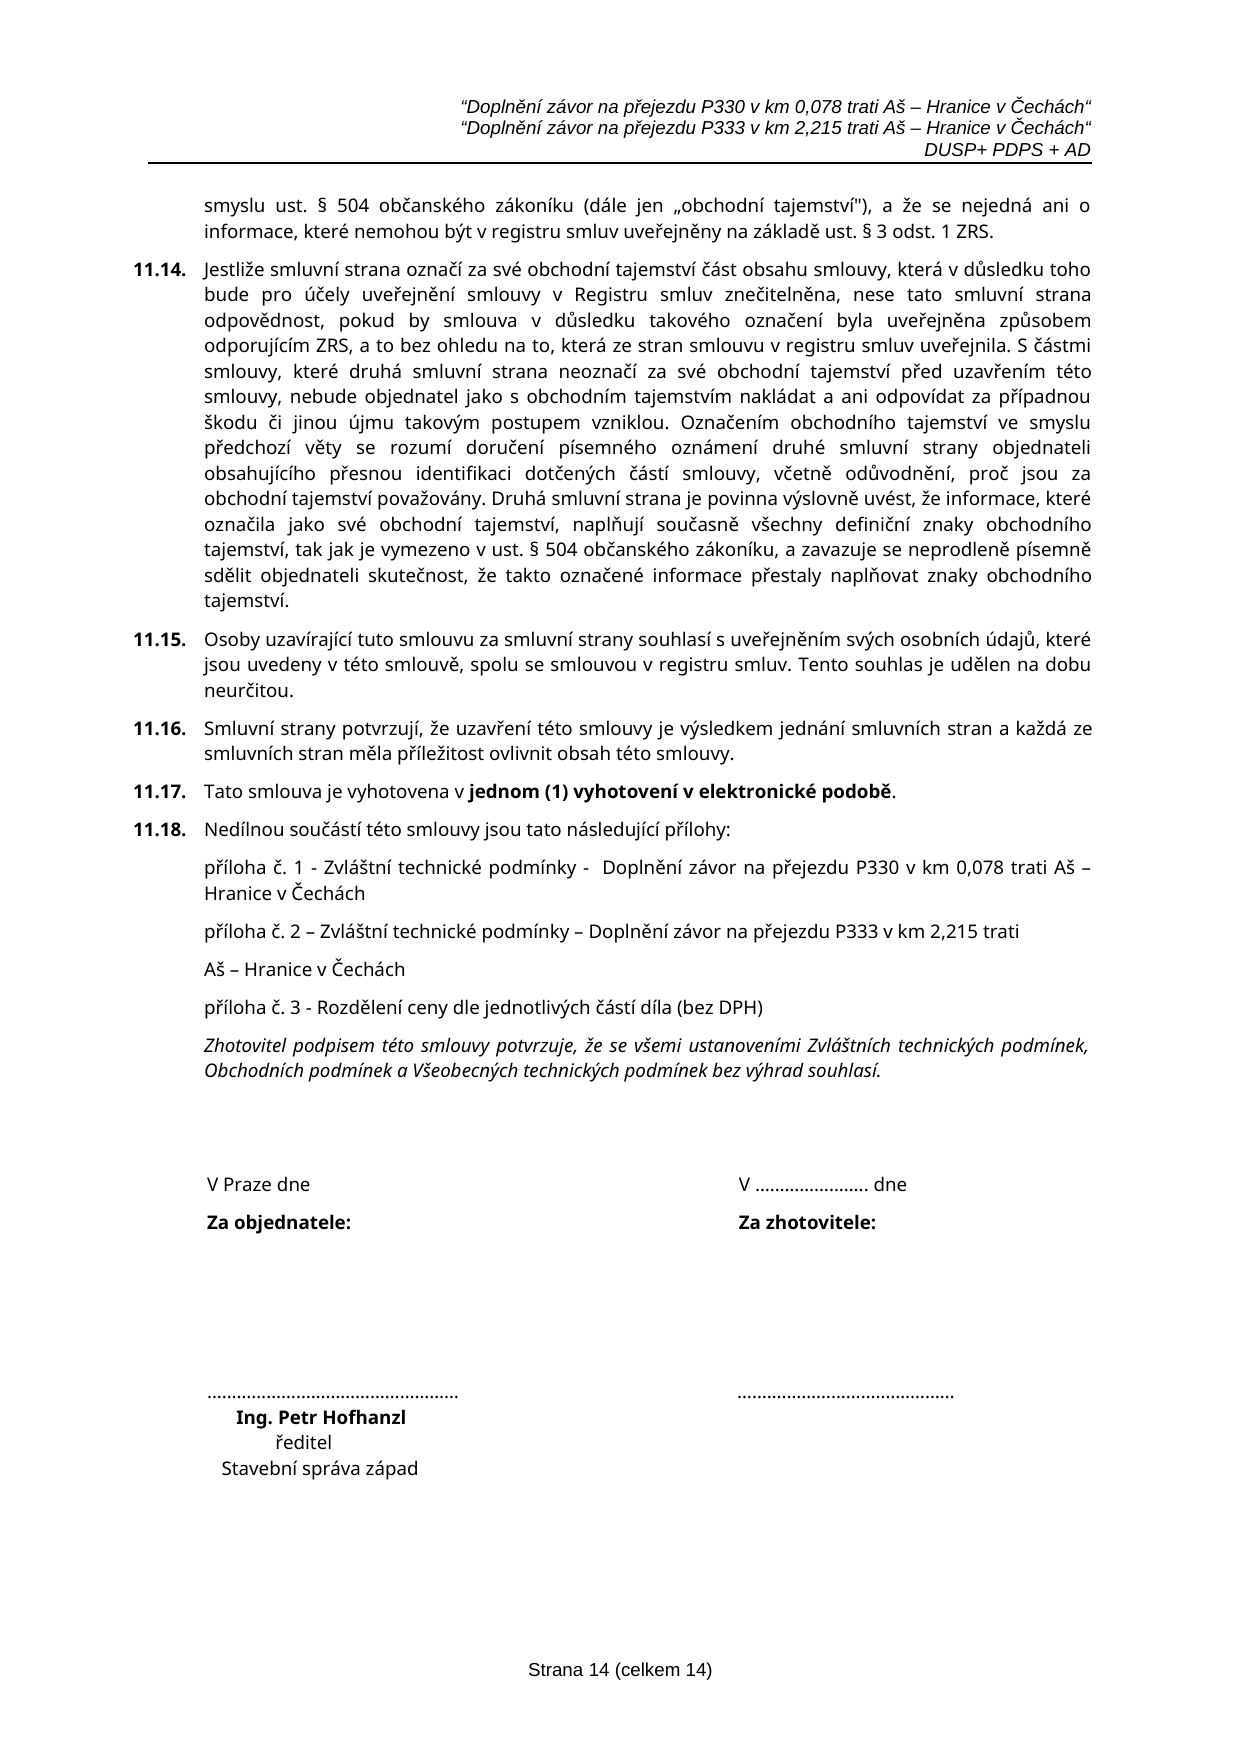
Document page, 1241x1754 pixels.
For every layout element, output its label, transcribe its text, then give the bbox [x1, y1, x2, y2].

text příloha č. 2 – Zvláštní technické podmínky – Doplnění závor na přejezdu P333 v km 2,215 trati [204, 918, 1092, 943]
text 11.18. Nedílnou součástí této smlouvy jsou tato následující přílohy: [133, 816, 1092, 842]
text Zhotovitel podpisem této smlouvy potvrzuje, že se všemi ustanoveními Zvláštních technických podmínek, Obchodních podmínek a Všeobecných technických podmínek bez výhrad souhlasí. [204, 1032, 1092, 1083]
text ředitel [207, 1429, 1092, 1455]
text 11.16. Smluvní strany potvrzují, že uzavření této smlouvy je výsledkem jednání smluvních stran a každá ze smluvních stran měla příležitost ovlivnit obsah této smlouvy. [133, 715, 1092, 766]
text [133, 192, 1092, 243]
text 11.17. Tato smlouva je vyhotovena v jednom (1) vyhotovení v elektronické podobě. [133, 778, 1092, 804]
text Ing. Petr Hofhanzl [207, 1404, 1092, 1429]
text Aš – Hranice v Čechách [204, 956, 1092, 982]
text 11.14. Jestliže smluvní strana označí za své obchodní tajemství část obsahu smlouvy, která v důsledku toho bude pro účely uveřejnění smlouvy v Registru smluv znečitelněna, nese tato smluvní strana odpovědnost, pokud by smlouva v důsledku takového označení byla uveřejněna způsobem odporujícím ZRS, a to bez ohledu na to, která ze stran smlouvu v registru smluv uveřejnila. S částmi smlouvy, které druhá smluvní strana neoznačí za své obchodní tajemství před uzavřením této smlouvy, nebude objednatel jako s obchodním tajemstvím nakládat a ani odpovídat za případnou škodu či jinou újmu takovým postupem vzniklou. Označením obchodního tajemství ve smyslu předchozí věty se rozumí doručení písemného oznámení druhé smluvní strany objednateli obsahujícího přesnou identifikaci dotčených částí smlouvy, včetně odůvodnění, proč jsou za obchodní tajemství považovány. Druhá smluvní strana je povinna výslovně uvést, že informace, které označila jako své obchodní tajemství, naplňují současně všechny definiční znaky obchodního tajemství, tak jak je vymezeno v ust. § 504 občanského zákoníku, a zavazuje se neprodleně písemně sdělit objednateli skutečnost, že takto označené informace přestaly naplňovat znaky obchodního tajemství. [133, 256, 1092, 613]
text Stavební správa západ [207, 1455, 1092, 1481]
text příloha č. 1 - Zvláštní technické podmínky - Doplnění závor na přejezdu P330 v km 0,078 trati Aš – Hranice v Čechách [148, 854, 1092, 906]
text Za objednatele: Za zhotovitele: [207, 1210, 1092, 1235]
text příloha č. 3 - Rozdělení ceny dle jednotlivých částí díla (bez DPH) [204, 994, 1092, 1019]
text …………………………………………… ……….……………….…………… [207, 1378, 1092, 1404]
text V Praze dne V ………………….. dne [207, 1172, 1092, 1197]
text 11.15. Osoby uzavírající tuto smlouvu za smluvní strany souhlasí s uveřejněním svých osobních údajů, které jsou uvedeny v této smlouvě, spolu se smlouvou v registru smluv. Tento souhlas je udělen na dobu neurčitou. [133, 626, 1092, 702]
